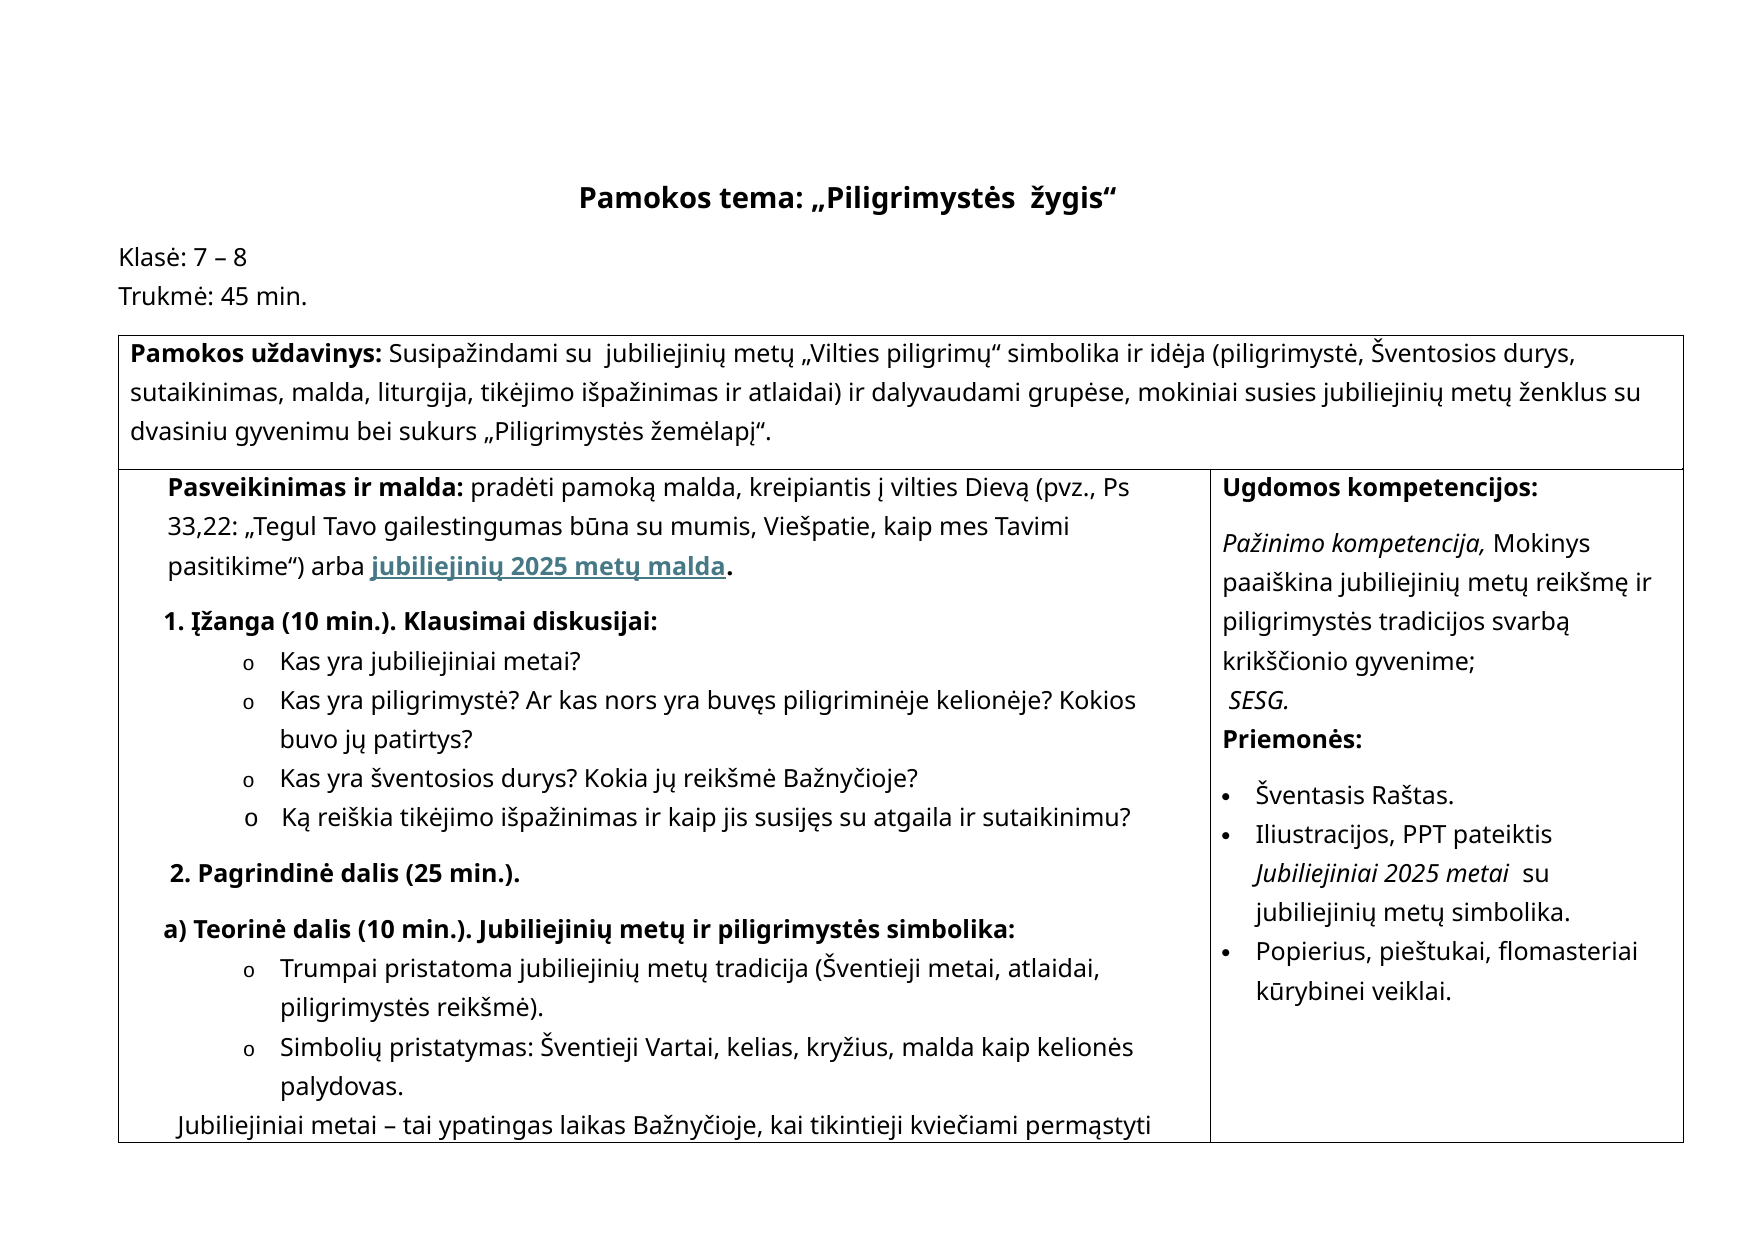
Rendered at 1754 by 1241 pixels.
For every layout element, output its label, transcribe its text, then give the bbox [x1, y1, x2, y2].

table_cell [1211, 470, 1683, 1142]
text Pamokos tema: „Piligrimystės žygis“ [118, 177, 1577, 217]
text Klasė: 7 – 8 Trukmė: 45 min. [118, 239, 1577, 313]
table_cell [119, 470, 1210, 1142]
table_header Pamokos uždavinys: Susipažindami su jubiliejinių metų „Vilties piligrimų“ simbolika ir idėja (piligrimystė, Šventosios durys, sutaikinimas, malda, liturgija, tikėjimo išpažinimas ir atlaidai) ir dalyvaudami grupėse, mokiniai susies jubiliejinių metų ženklus su dvasiniu gyvenimu bei sukurs „Piligrimystės žemėlapį“. [119, 336, 1683, 469]
